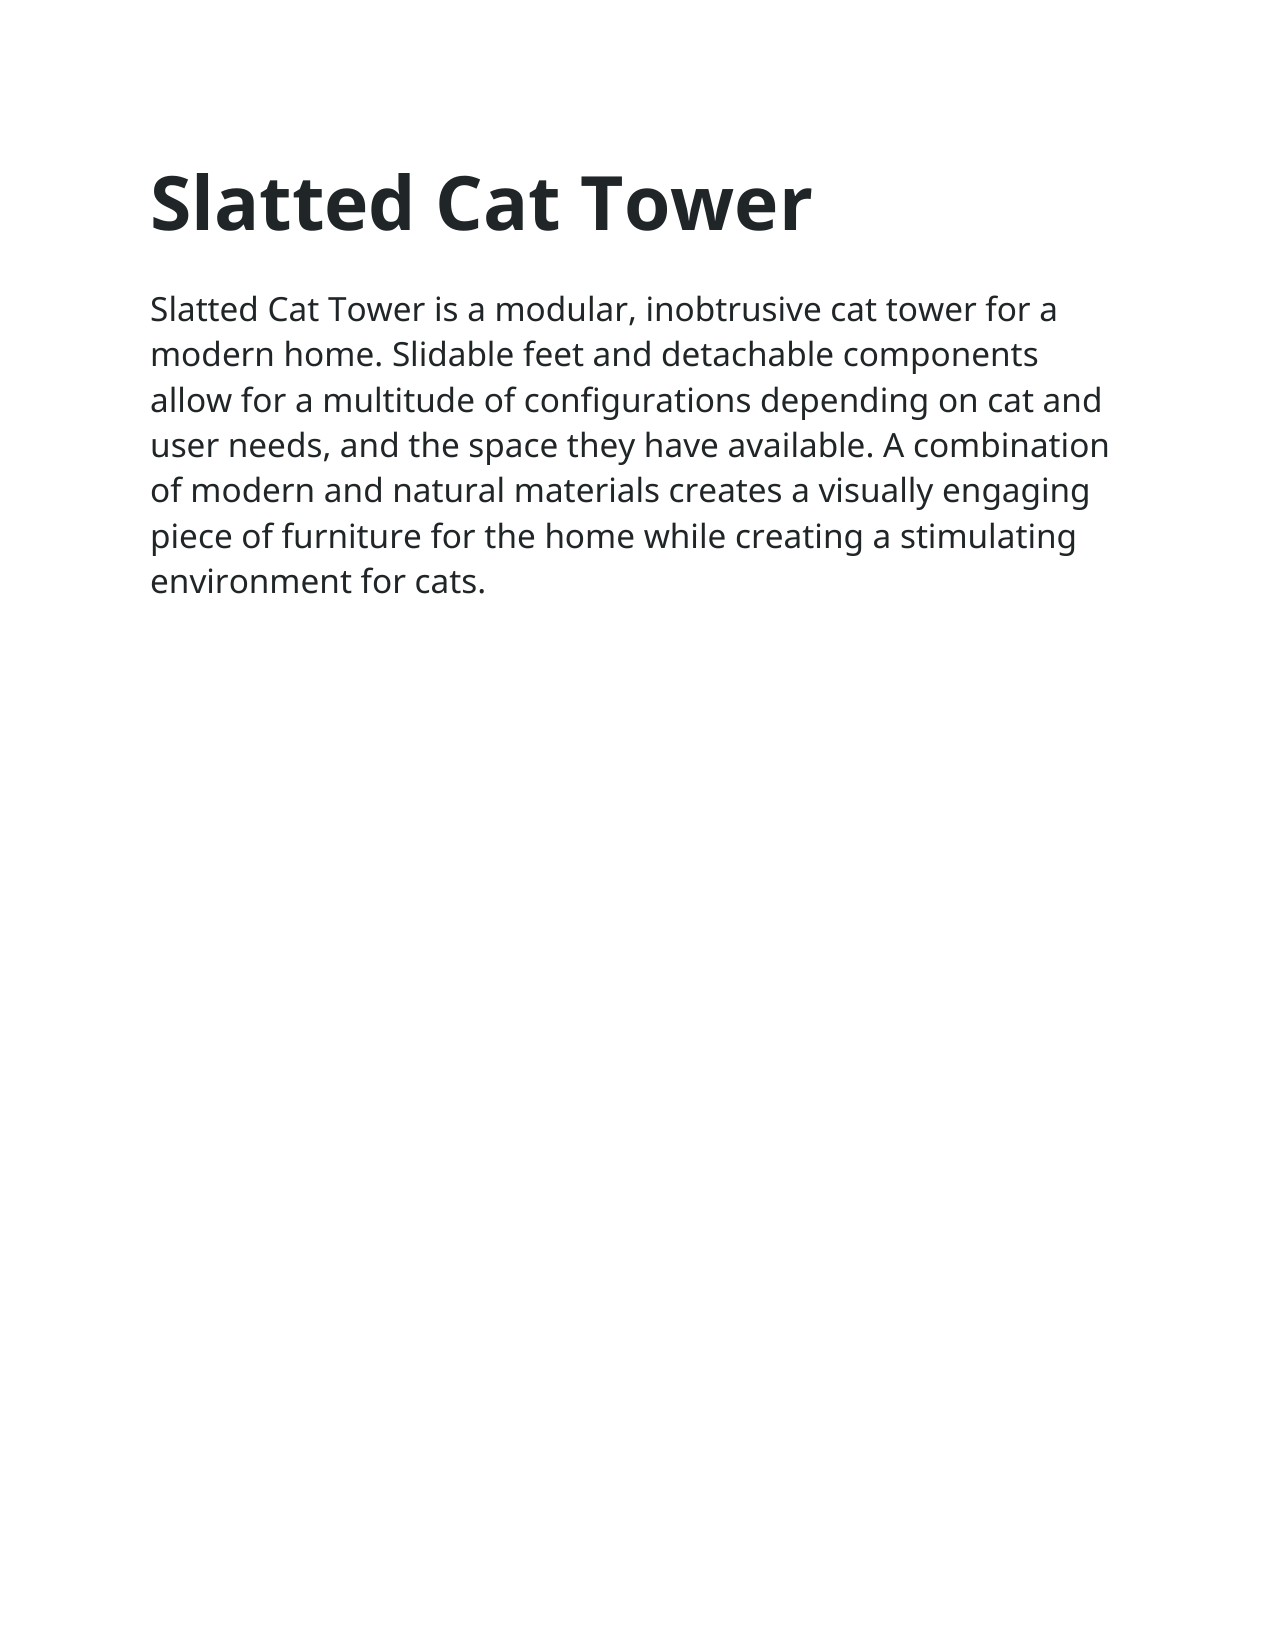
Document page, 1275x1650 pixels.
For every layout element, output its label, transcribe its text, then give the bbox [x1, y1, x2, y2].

text Slatted Cat Tower [150, 150, 1125, 252]
text Slatted Cat Tower is a modular, inobtrusive cat tower for a modern home. Slidable feet and detachable components allow for a multitude of configurations depending on cat and user needs, and the space they have available. A combination of modern and natural materials creates a visually engaging piece of furniture for the home while creating a stimulating environment for cats. [150, 286, 1125, 603]
